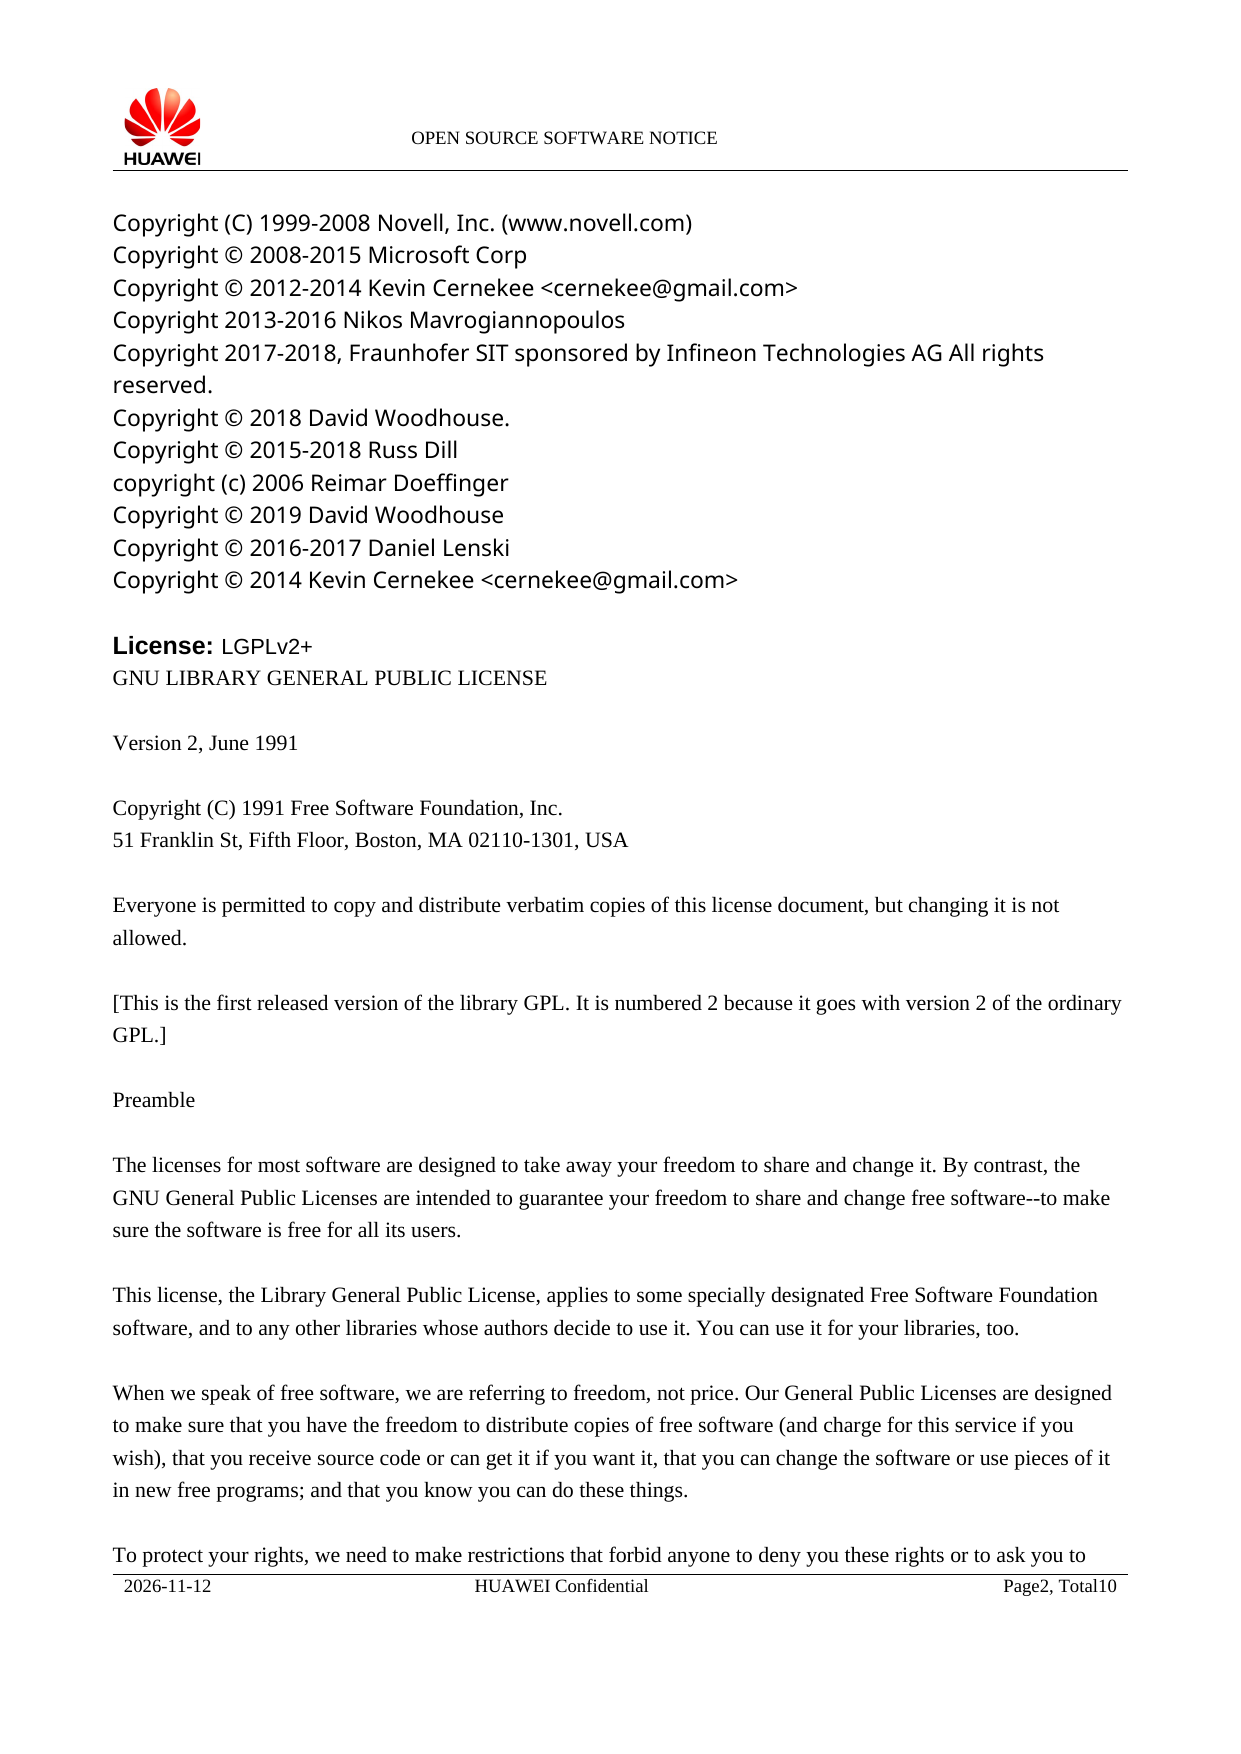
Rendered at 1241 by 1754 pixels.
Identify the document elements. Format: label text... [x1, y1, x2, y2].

text License: LGPLv2+ [112, 629, 1128, 661]
picture [124, 88, 201, 165]
